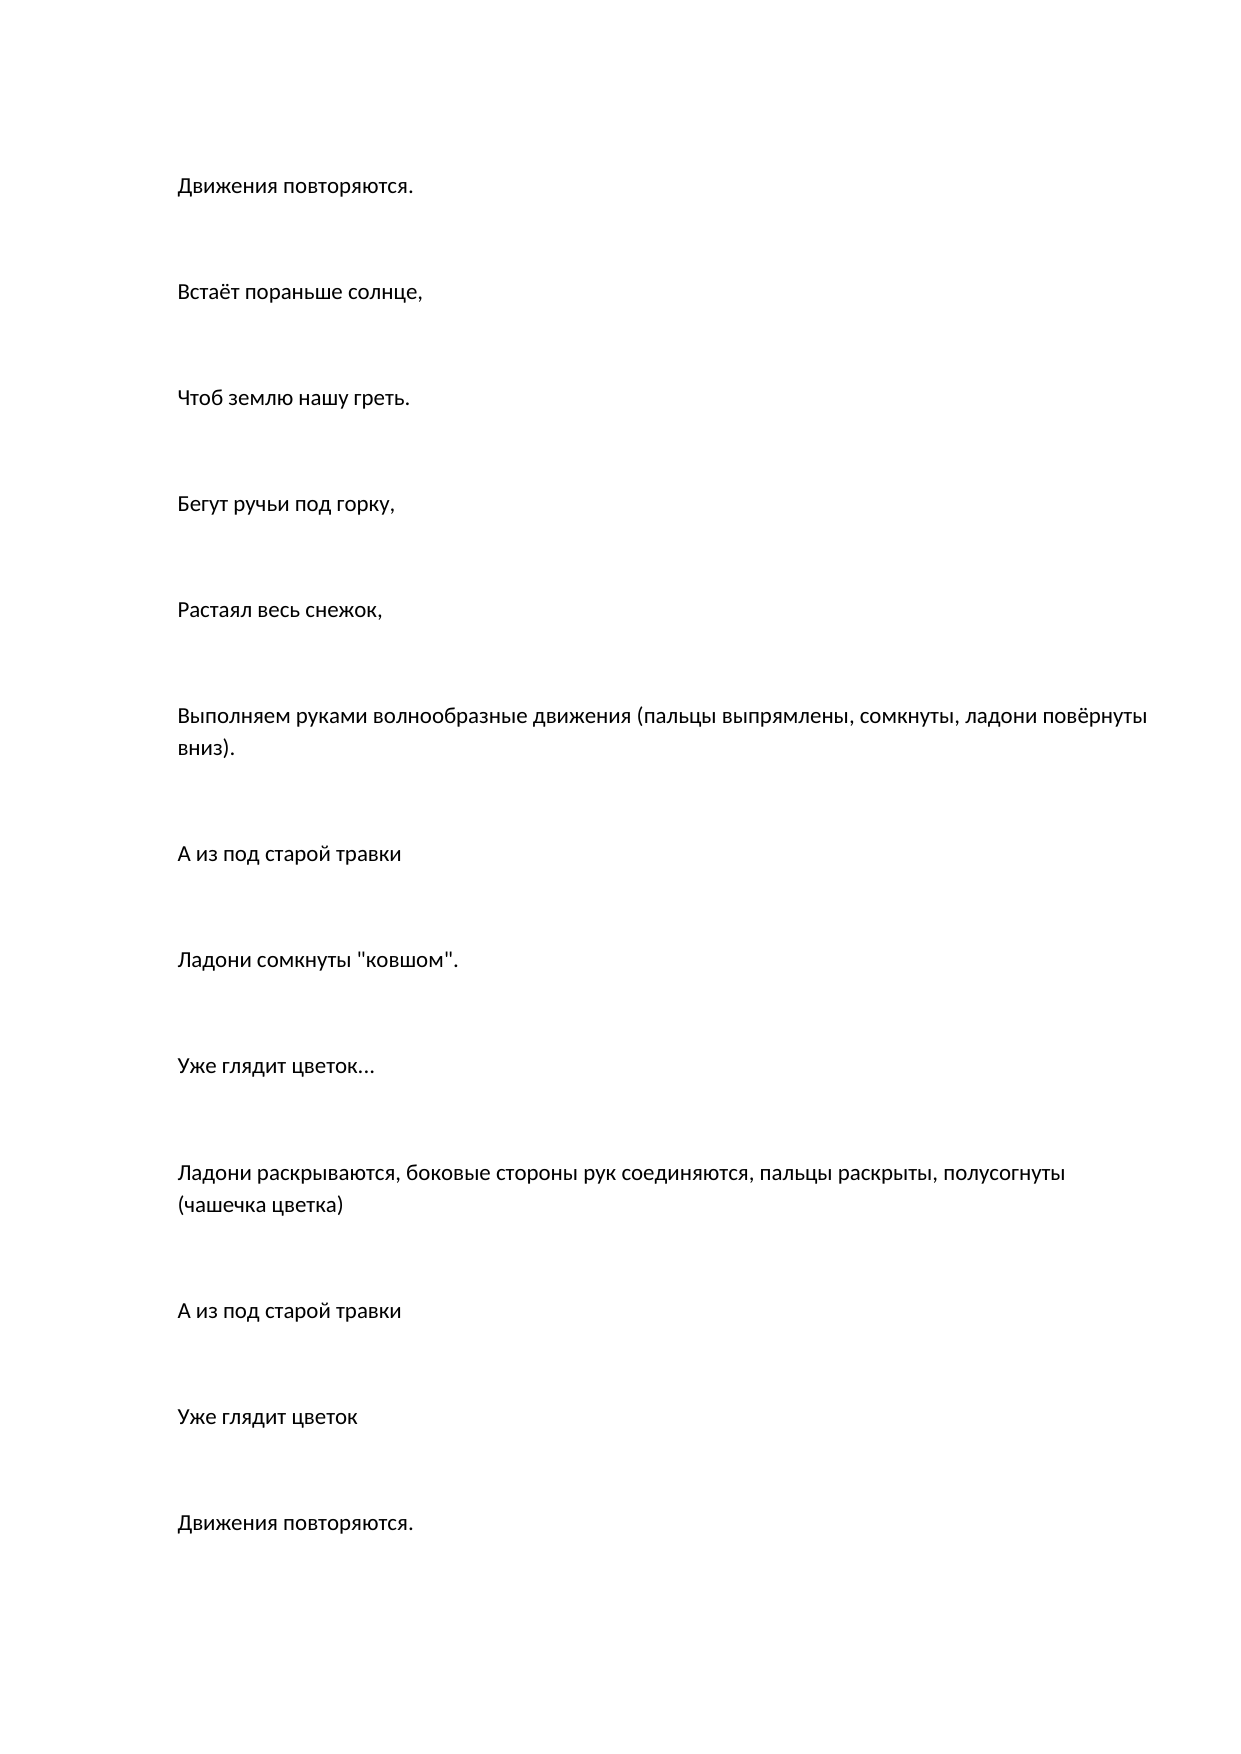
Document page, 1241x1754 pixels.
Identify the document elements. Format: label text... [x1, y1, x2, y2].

text Встаёт пораньше солнце, [177, 277, 1152, 305]
text А из под старой травки [177, 1296, 1152, 1324]
text Движения повторяются. [177, 171, 1152, 199]
text Растаял весь снежок, [177, 595, 1152, 623]
text Ладони сомкнуты "ковшом". [177, 946, 1152, 974]
text Ладони раскрываются, боковые стороны рук соединяются, пальцы раскрыты, полусогнуты (чашечка цветка) [177, 1158, 1152, 1218]
text Чтоб землю нашу греть. [177, 383, 1152, 411]
text А из под старой травки [177, 839, 1152, 868]
text Бегут ручьи под горку, [177, 489, 1152, 517]
text Движения повторяются. [177, 1508, 1152, 1536]
text Уже глядит цветок... [177, 1052, 1152, 1080]
text Уже глядит цветок [177, 1402, 1152, 1430]
text Выполняем руками волнообразные движения (пальцы выпрямлены, сомкнуты, ладони повёрнуты вниз). [177, 701, 1152, 762]
